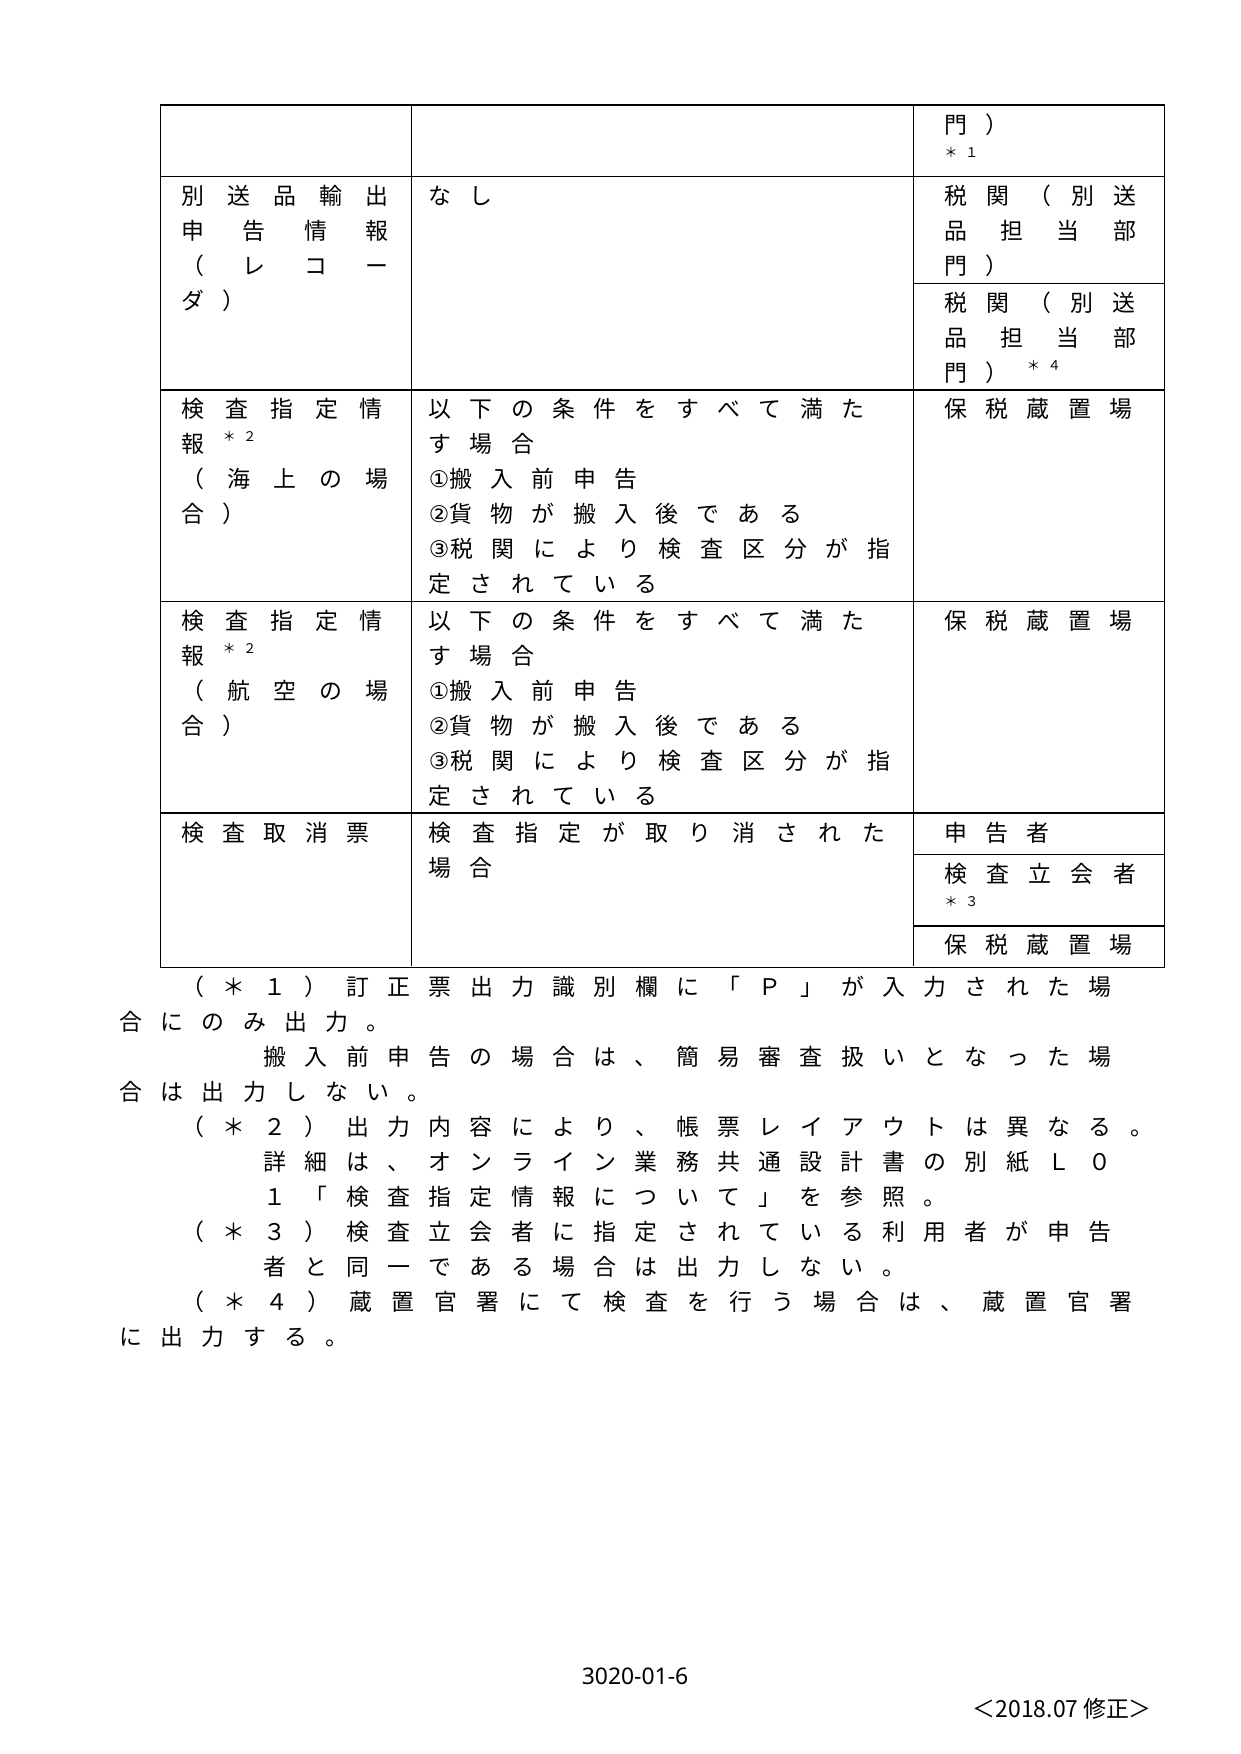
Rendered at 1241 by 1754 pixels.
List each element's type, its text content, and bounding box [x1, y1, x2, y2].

table_cell なし [412, 177, 913, 389]
table_cell 検査取消票 [161, 814, 411, 966]
table_cell 税関（別送品担当部門）＊４ [914, 284, 1164, 389]
table_cell 検査立会者＊３ [914, 855, 1164, 925]
table_cell 税関（別送品担当部門） ＊１ [914, 106, 1164, 176]
text （＊３）検査立会者に指定されている利用者が申告者と同一である場合は出力しない。 [161, 1213, 1150, 1283]
table_cell 申告者 [914, 814, 1164, 853]
table_cell 税関（別送品担当部門） [914, 177, 1164, 282]
table_cell 以下の条件をすべて満たす場合 ①搬入前申告 ②貨物が搬入後である ③税関により検査区分が指定されている [412, 391, 913, 601]
text （＊２）出力内容により、帳票レイアウトは異なる。詳細は、オンライン業務共通設計書の別紙Ｌ０１「検査指定情報について」を参照。 [161, 1108, 1150, 1213]
table_cell 保税蔵置場 [914, 602, 1164, 812]
table_cell 検査指定情報＊２ （航空の場合） [161, 602, 411, 812]
table_cell 以下の条件をすべて満たす場合 ①搬入前申告 ②貨物が搬入後である ③税関により検査区分が指定されている [412, 602, 913, 812]
text 搬入前申告の場合は、簡易審査扱いとなった場合は出力しない。 [119, 1038, 1150, 1108]
table_cell 別送品輸出申告情報（レコーダ） [161, 177, 411, 389]
table_cell 保税蔵置場 [914, 391, 1164, 601]
table_cell 保税蔵置場 [914, 927, 1164, 966]
table_cell 検査指定が取り消された場合 [412, 814, 913, 966]
text （＊１）訂正票出力識別欄に「Ｐ」が入力された場合にのみ出力。 [119, 968, 1150, 1038]
text （＊４）蔵置官署にて検査を行う場合は、蔵置官署に出力する。 [119, 1283, 1150, 1353]
table_cell 検査指定情報＊２ （海上の場合） [161, 391, 411, 601]
